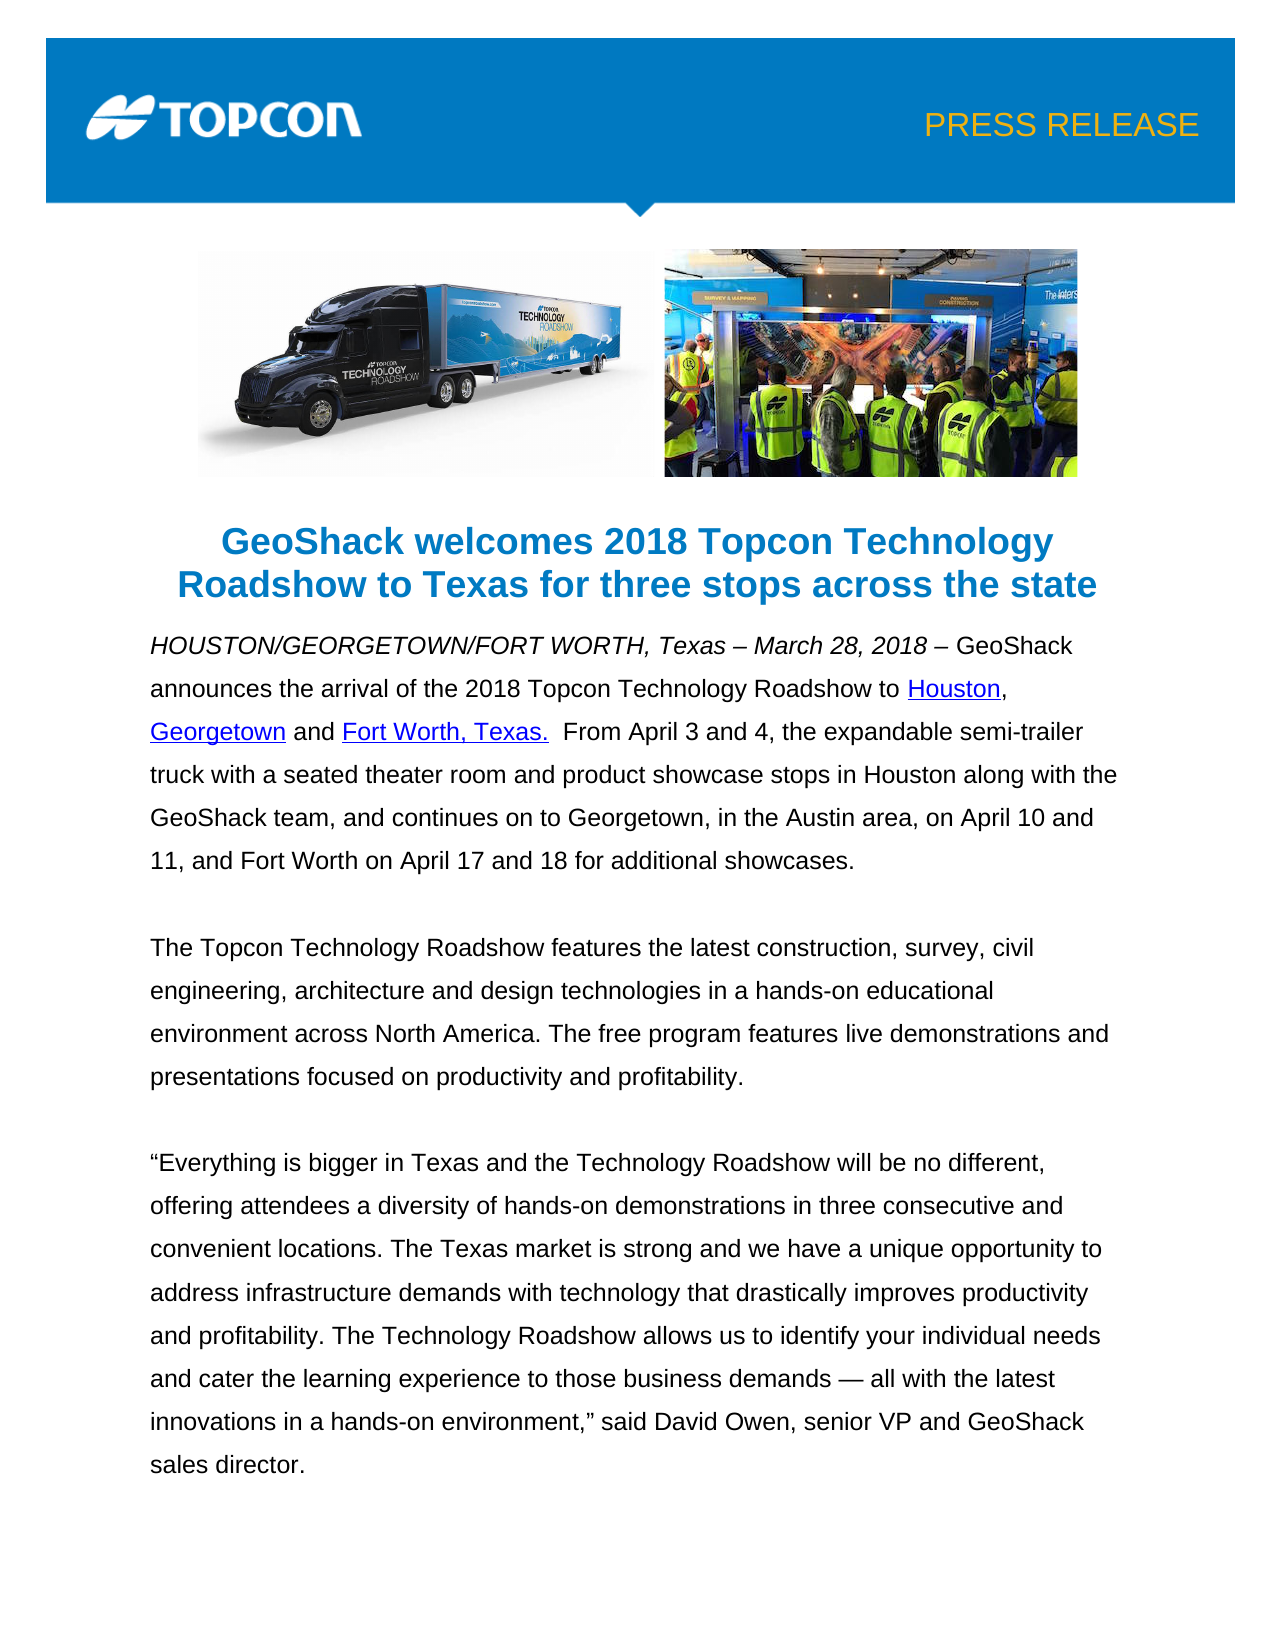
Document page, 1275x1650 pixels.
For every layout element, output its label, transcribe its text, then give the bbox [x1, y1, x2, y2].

text HOUSTON/GEORGETOWN/FORT WORTH, Texas – March 28, 2018 – GeoShack announces the arrival of the 2018 Topcon Technology Roadshow to Houston, Georgetown and Fort Worth, Texas. From April 3 and 4, the expandable semi-trailer truck with a seated theater room and product showcase stops in Houston along with the GeoShack team, and continues on to Georgetown, in the Austin area, on April 10 and 11, and Fort Worth on April 17 and 18 for additional showcases. [150, 631, 1125, 875]
picture [46, 38, 1235, 217]
picture [664, 249, 1078, 477]
text GeoShack welcomes 2018 Topcon Technology Roadshow to Texas for three stops across the state [150, 519, 1125, 606]
picture [664, 285, 676, 291]
text The Topcon Technology Roadshow features the latest construction, survey, civil engineering, architecture and design technologies in a hands-on educational environment across North America. The free program features live demonstrations and presentations focused on productivity and profitability. [150, 933, 1125, 1091]
text “Everything is bigger in Texas and the Technology Roadshow will be no different, offering attendees a diversity of hands-on demonstrations in three consecutive and convenient locations. The Texas market is strong and we have a unique opportunity to address infrastructure demands with technology that drastically improves productivity and profitability. The Technology Roadshow allows us to identify your individual needs and cater the learning experience to those business demands — all with the latest innovations in a hands-on environment,” said David Owen, senior VP and GeoShack sales director. [150, 1148, 1125, 1479]
picture [197, 251, 655, 477]
picture [773, 294, 784, 299]
